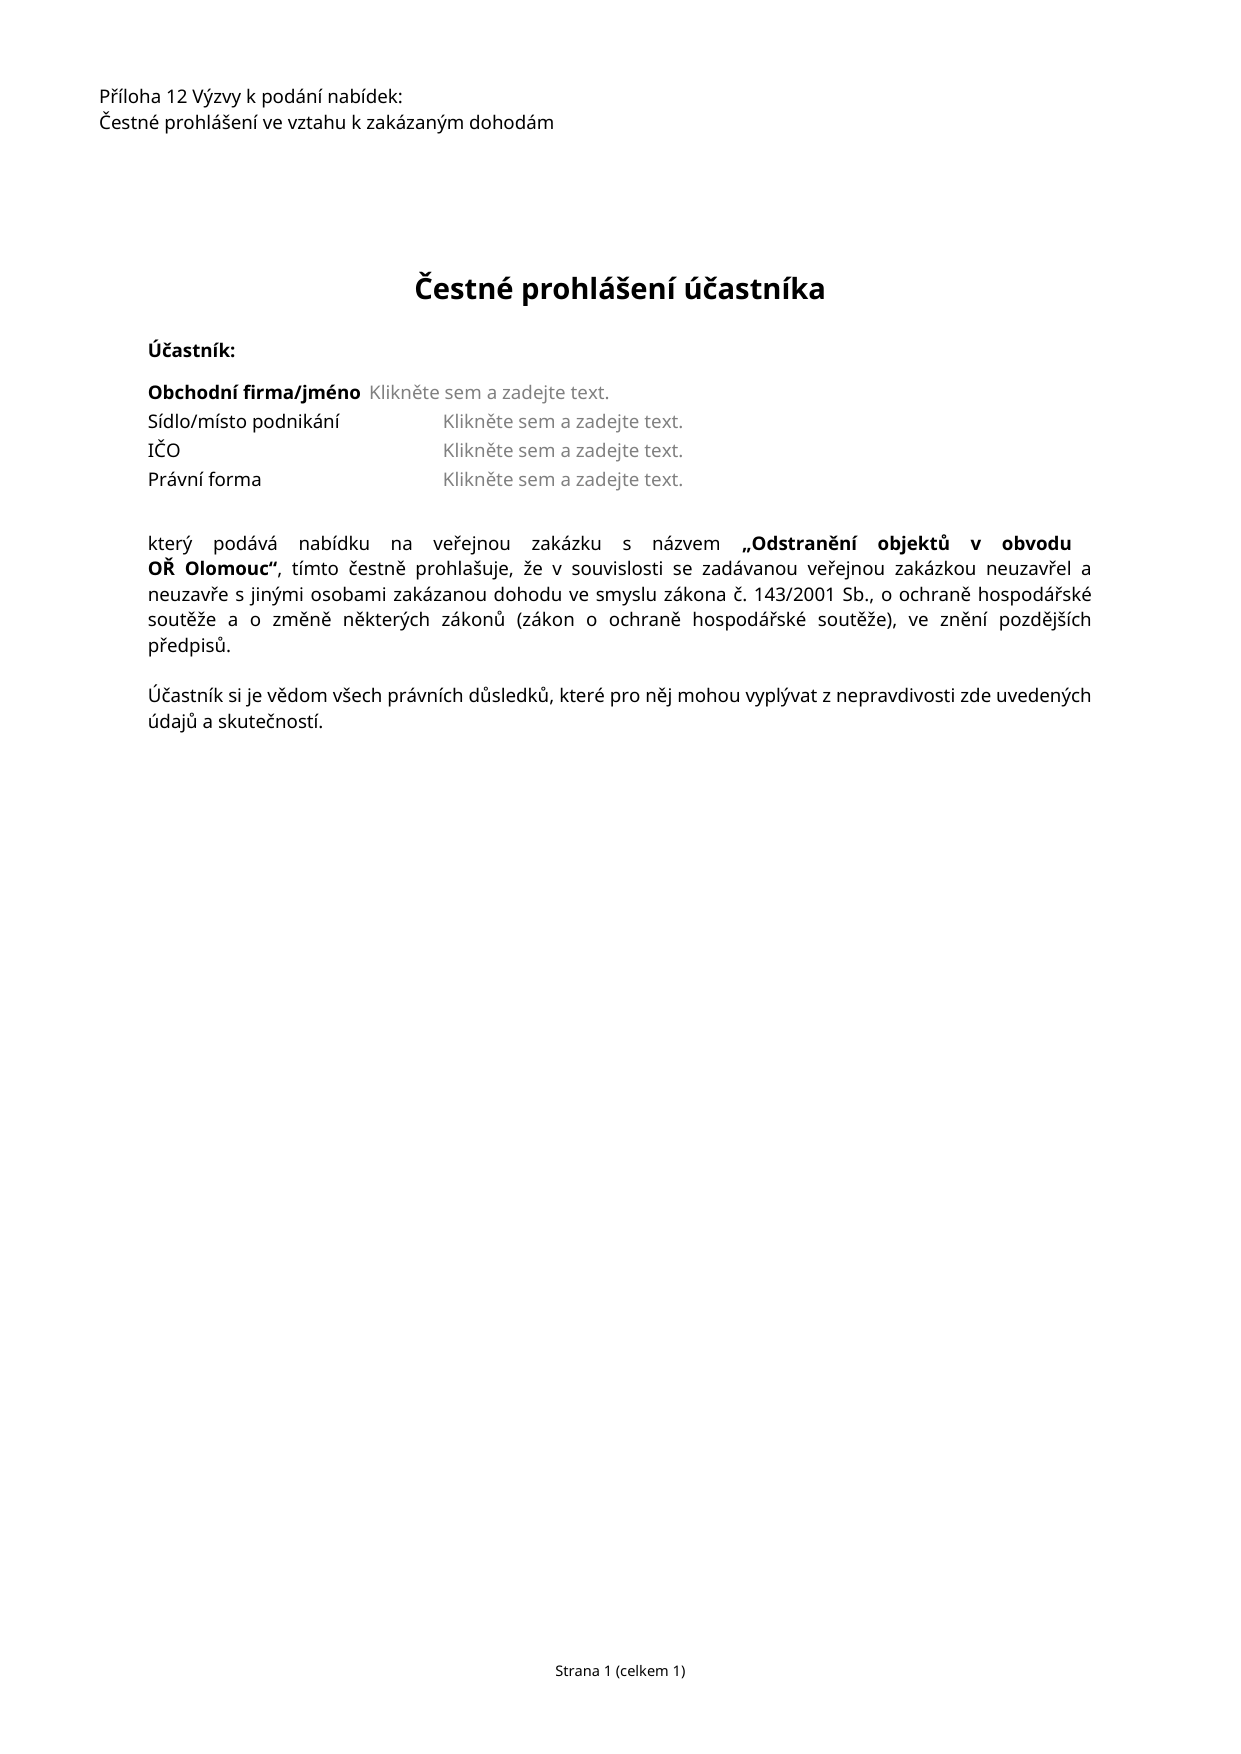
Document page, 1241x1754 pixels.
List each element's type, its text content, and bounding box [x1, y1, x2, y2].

text který podává nabídku na veřejnou zakázku s názvem „Odstranění objektů v obvodu OŘ Olomouc“, tímto čestně prohlašuje, že v souvislosti se zadávanou veřejnou zakázkou neuzavřel a neuzavře s jinými osobami zakázanou dohodu ve smyslu zákona č. 143/2001 Sb., o ochraně hospodářské soutěže a o změně některých zákonů (zákon o ochraně hospodářské soutěže), ve znění pozdějších předpisů. [148, 530, 1093, 658]
text Účastník si je vědom všech právních důsledků, které pro něj mohou vyplývat z nepravdivosti zde uvedených údajů a skutečností. [148, 683, 1093, 734]
text IČO [148, 434, 1093, 463]
text Sídlo/místo podnikání [148, 405, 1093, 434]
text Právní forma [148, 463, 1093, 492]
text Obchodní firma/jméno [148, 376, 1093, 405]
text Účastník: [148, 333, 1093, 364]
title Čestné prohlášení účastníka [148, 268, 1093, 308]
